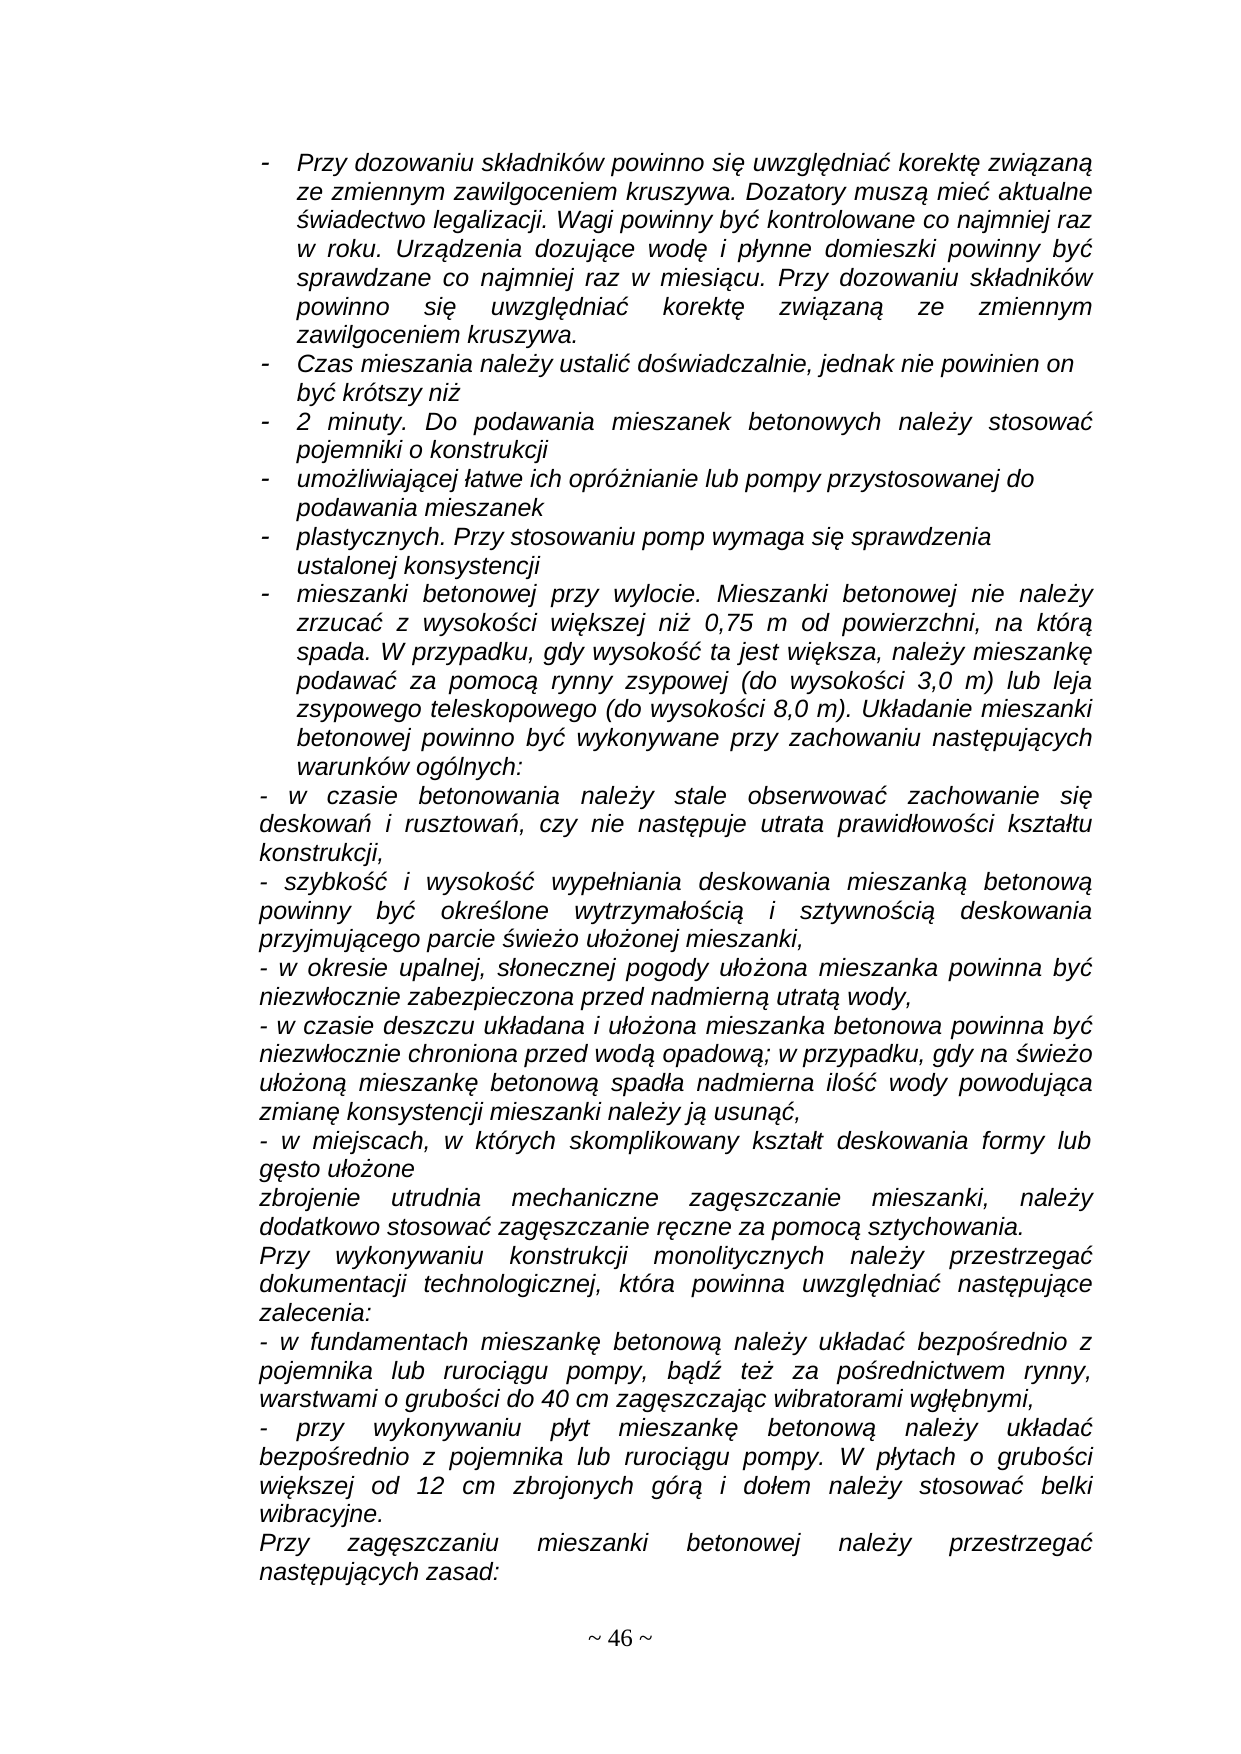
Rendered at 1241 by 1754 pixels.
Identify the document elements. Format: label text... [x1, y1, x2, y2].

text Przy wykonywaniu konstrukcji monolitycznych należy przestrzegać dokumentacji technologicznej, która powinna uwzględniać następujące zalecenia: [259, 1298, 1093, 1385]
text - w czasie betonowania należy stale obserwować zachowanie się deskowań i rusztowań, czy nie następuje utrata prawidłowości kształtu konstrukcji, [259, 838, 1093, 925]
list 2 minuty. Do podawania mieszanek betonowych należy stosować pojemniki o konstrukcji [259, 464, 1093, 522]
text - szybkość i wysokość wypełniania deskowania mieszanką betonową powinny być określone wytrzymałością i sztywnością deskowania przyjmującego parcie świeżo ułożonej mieszanki, [259, 925, 1093, 1011]
text - w miejscach, w których skomplikowany kształt deskowania formy lub gęsto ułożone [259, 1183, 1093, 1241]
list plastycznych. Przy stosowaniu pomp wymaga się sprawdzenia ustalonej konsystencji [259, 579, 1093, 637]
text zbrojenie utrudnia mechaniczne zagęszczanie mieszanki, należy dodatkowo stosować zagęszczanie ręczne za pomocą sztychowania. [259, 1241, 1093, 1298]
list Przy dozowaniu składników powinno się uwzględniać korektę związaną ze zmiennym zawilgoceniem kruszywa. Dozatory muszą mieć aktualne świadectwo legalizacji. Wagi powinny być kontrolowane co najmniej raz w roku. Urządzenia dozujące wodę i płynne domieszki powinny być sprawdzane co najmniej raz w miesiącu. Przy dozowaniu składników powinno się uwzględniać korektę związaną ze zmiennym zawilgoceniem kruszywa. [259, 205, 1093, 407]
list mieszanki betonowej przy wylocie. Mieszanki betonowej nie należy zrzucać z wysokości większej niż 0,75 m od powierzchni, na którą spada. W przypadku, gdy wysokość ta jest większa, należy mieszankę podawać za pomocą rynny zsypowej (do wysokości 3,0 m) lub leja zsypowego teleskopowego (do wysokości 8,0 m). Układanie mieszanki betonowej powinno być wykonywane przy zachowaniu następujących warunków ogólnych: [259, 637, 1093, 838]
list ±2% - przy dozowaniu cementu i wody, [259, 148, 1093, 176]
text - przy wykonywaniu płyt mieszankę betonową należy układać bezpośrednio z pojemnika lub rurociągu pompy. W płytach o grubości większej od 12 cm zbrojonych górą i dołem należy stosować belki wibracyjne. [259, 1471, 1093, 1586]
list ±3% - przy dozowaniu kruszywa [259, 176, 1093, 205]
text - w czasie deszczu układana i ułożona mieszanka betonowa powinna być niezwłocznie chroniona przed wodą opadową; w przypadku, gdy na świeżo ułożoną mieszankę betonową spadła nadmierna ilość wody powodująca zmianę konsystencji mieszanki należy ją usunąć, [259, 1068, 1093, 1183]
list Czas mieszania należy ustalić doświadczalnie, jednak nie powinien on być krótszy niż [259, 407, 1093, 464]
text - w fundamentach mieszankę betonową należy układać bezpośrednio z pojemnika lub rurociągu pompy, bądź też za pośrednictwem rynny, warstwami o grubości do 40 cm zagęszczając wibratorami wgłębnymi, [259, 1385, 1093, 1471]
text - w okresie upalnej, słonecznej pogody ułożona mieszanka powinna być niezwłocznie zabezpieczona przed nadmierną utratą wody, [259, 1011, 1093, 1068]
list umożliwiającej łatwe ich opróżnianie lub pompy przystosowanej do podawania mieszanek [259, 522, 1093, 579]
